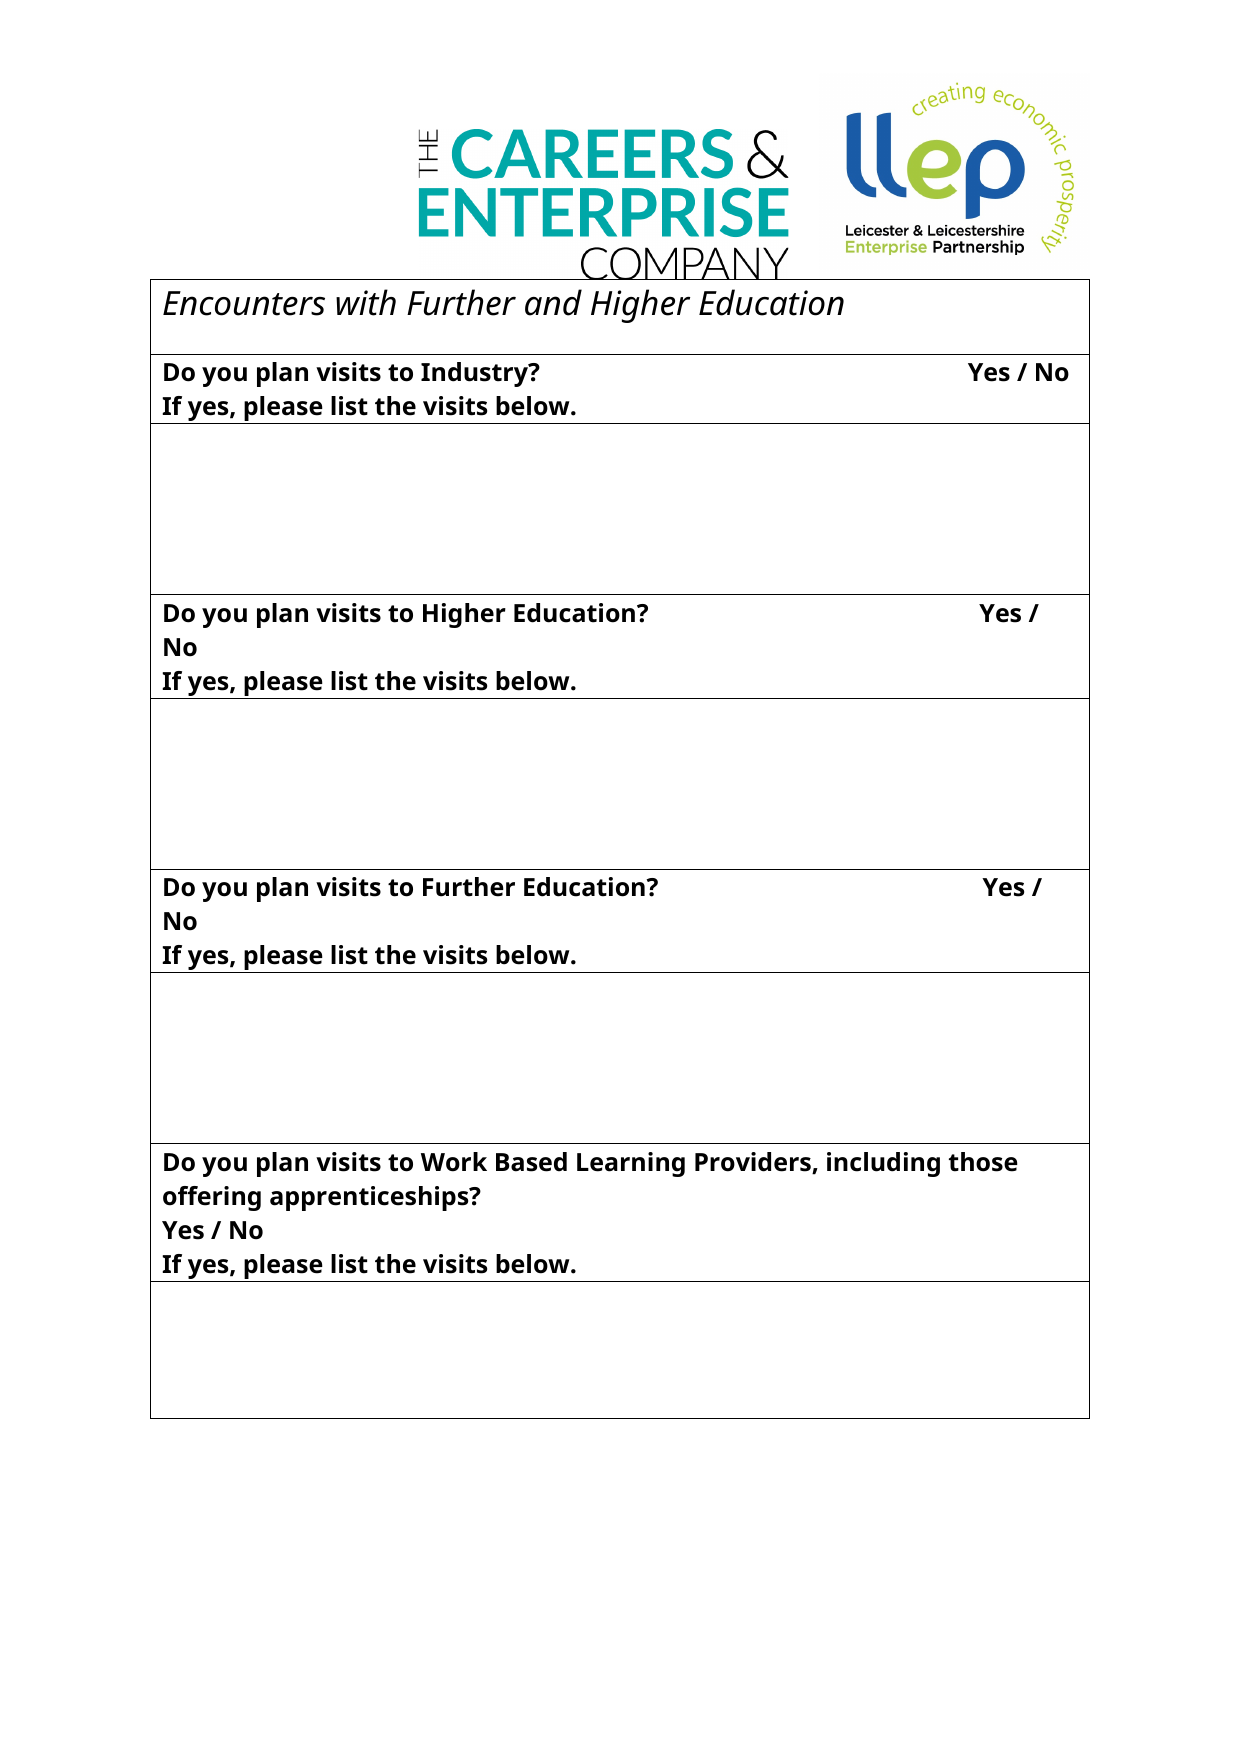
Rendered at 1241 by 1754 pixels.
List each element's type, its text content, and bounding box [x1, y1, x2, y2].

table_cell Do you plan visits to Work Based Learning Providers, including those offering apprenticeships? Yes / No If yes, please list the visits below. [151, 1144, 1089, 1281]
table_cell Do you plan visits to Higher Education? Yes / No If yes, please list the visits below. [151, 595, 1089, 697]
table_cell [151, 424, 1089, 594]
picture [819, 73, 1091, 280]
table_header Gatsby Benchmark 7 Encounters with Further and Higher Education [151, 280, 1089, 354]
table_cell [151, 699, 1089, 869]
table_cell [151, 973, 1089, 1143]
table_cell Do you plan visits to Industry? Yes / No If yes, please list the visits below. [151, 355, 1089, 423]
picture [418, 129, 789, 279]
table_cell Do you plan visits to Further Education? Yes / No If yes, please list the visits below. [151, 870, 1089, 972]
table_cell [151, 1282, 1089, 1418]
